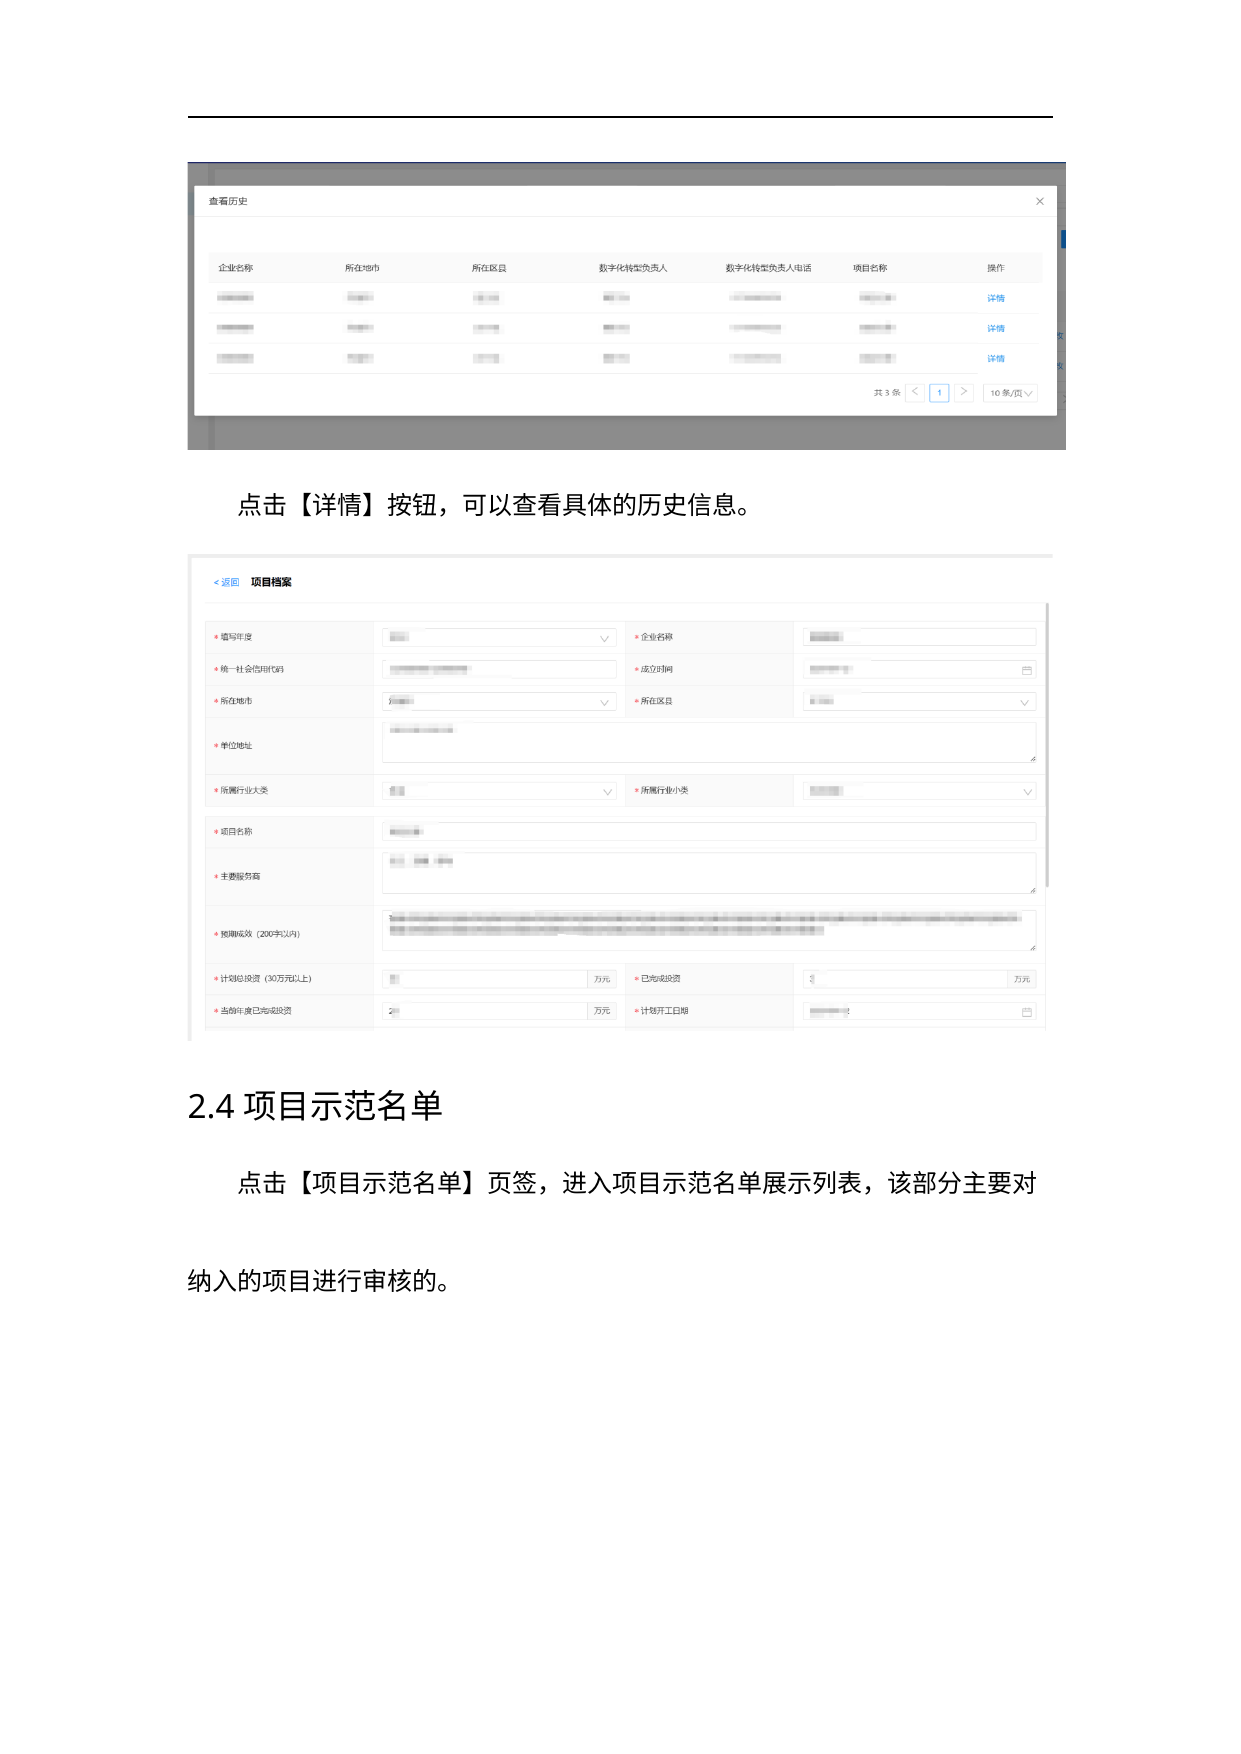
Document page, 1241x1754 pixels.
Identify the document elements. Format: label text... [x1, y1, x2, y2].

picture [187, 554, 1053, 1041]
text 点击【项目示范名单】页签，进入项目示范名单展示列表，该部分主要对纳入的项目进行审核的。 [187, 1149, 1053, 1312]
subtitle 2.4 项目示范名单 [187, 1072, 1053, 1137]
text 点击【详情】按钮，可以查看具体的历史信息。 [187, 471, 1053, 536]
picture [187, 162, 1066, 450]
